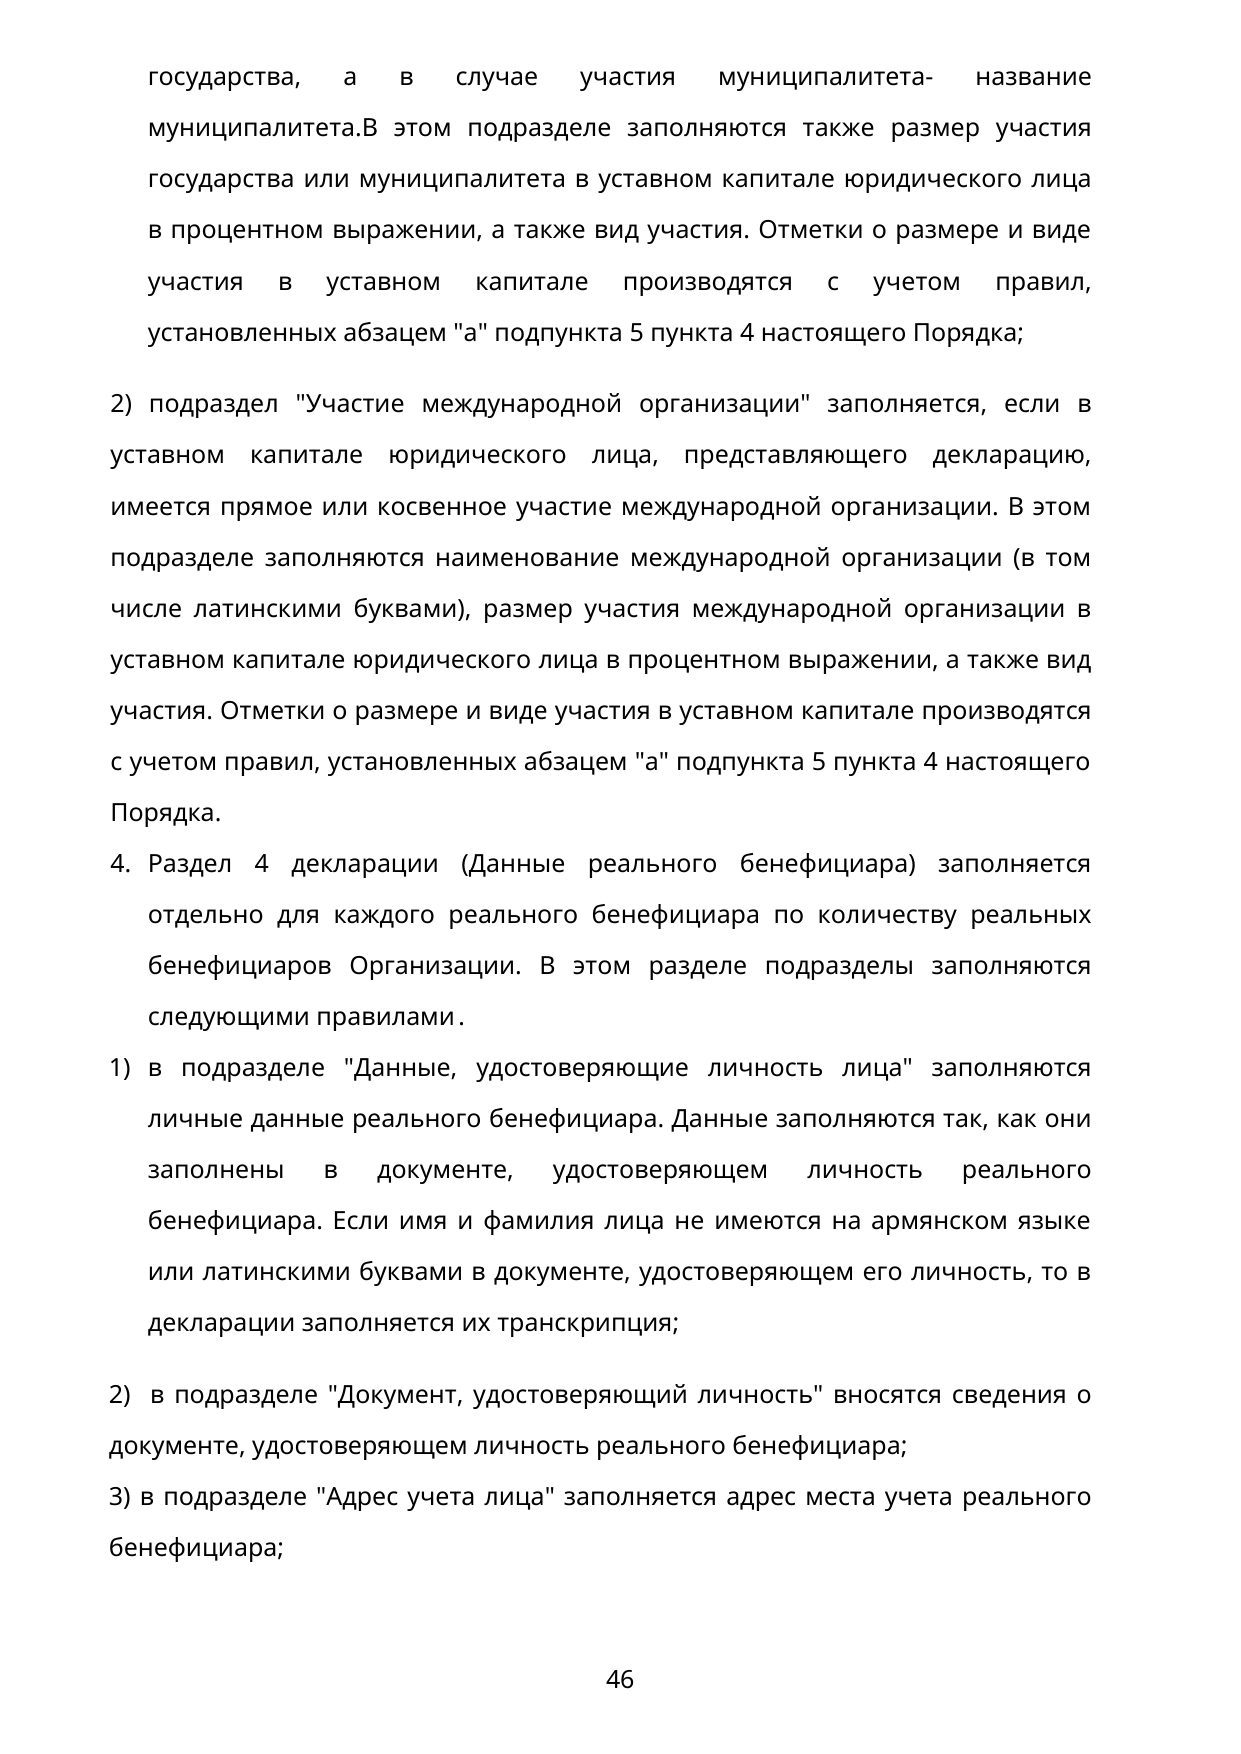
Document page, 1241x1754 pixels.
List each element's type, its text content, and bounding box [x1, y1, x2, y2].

list Раздел 4 декларации (Данные реального бенефициара) заполняется отдельно для каждого реального бенефициара по количеству реальных бенефициаров Организации. В этом разделе подразделы заполняются следующими правилами․ [110, 846, 1092, 1033]
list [103, 59, 1092, 348]
list в подразделе "Данные, удостоверяющие личность лица" заполняются личные данные реального бенефициара. Данные заполняются так, как они заполнены в документе, удостоверяющем личность реального бенефициара. Если имя и фамилия лица не имеются на армянском языке или латинскими буквами в документе, удостоверяющем его личность, то в декларации заполняется их транскрипция; [109, 1050, 1092, 1339]
text 2) подраздел "Участие международной организации" заполняется, если в уставном капитале юридического лица, представляющего декларацию, имеется прямое или косвенное участие международной организации. В этом подразделе заполняются наименование международной организации (в том числе латинскими буквами), размер участия международной организации в уставном капитале юридического лица в процентном выражении, а также вид участия. Отметки о размере и виде участия в уставном капитале производятся с учетом правил, установленных абзацем "а" подпункта 5 пункта 4 настоящего Порядка. [110, 386, 1092, 828]
text 2) в подразделе "Документ, удостоверяющий личность" вносятся сведения о документе, удостоверяющем личность реального бенефициара; [109, 1377, 1092, 1462]
text 3) в подразделе "Адрес учета лица" заполняется адрес места учета реального бенефициара; [109, 1479, 1092, 1564]
